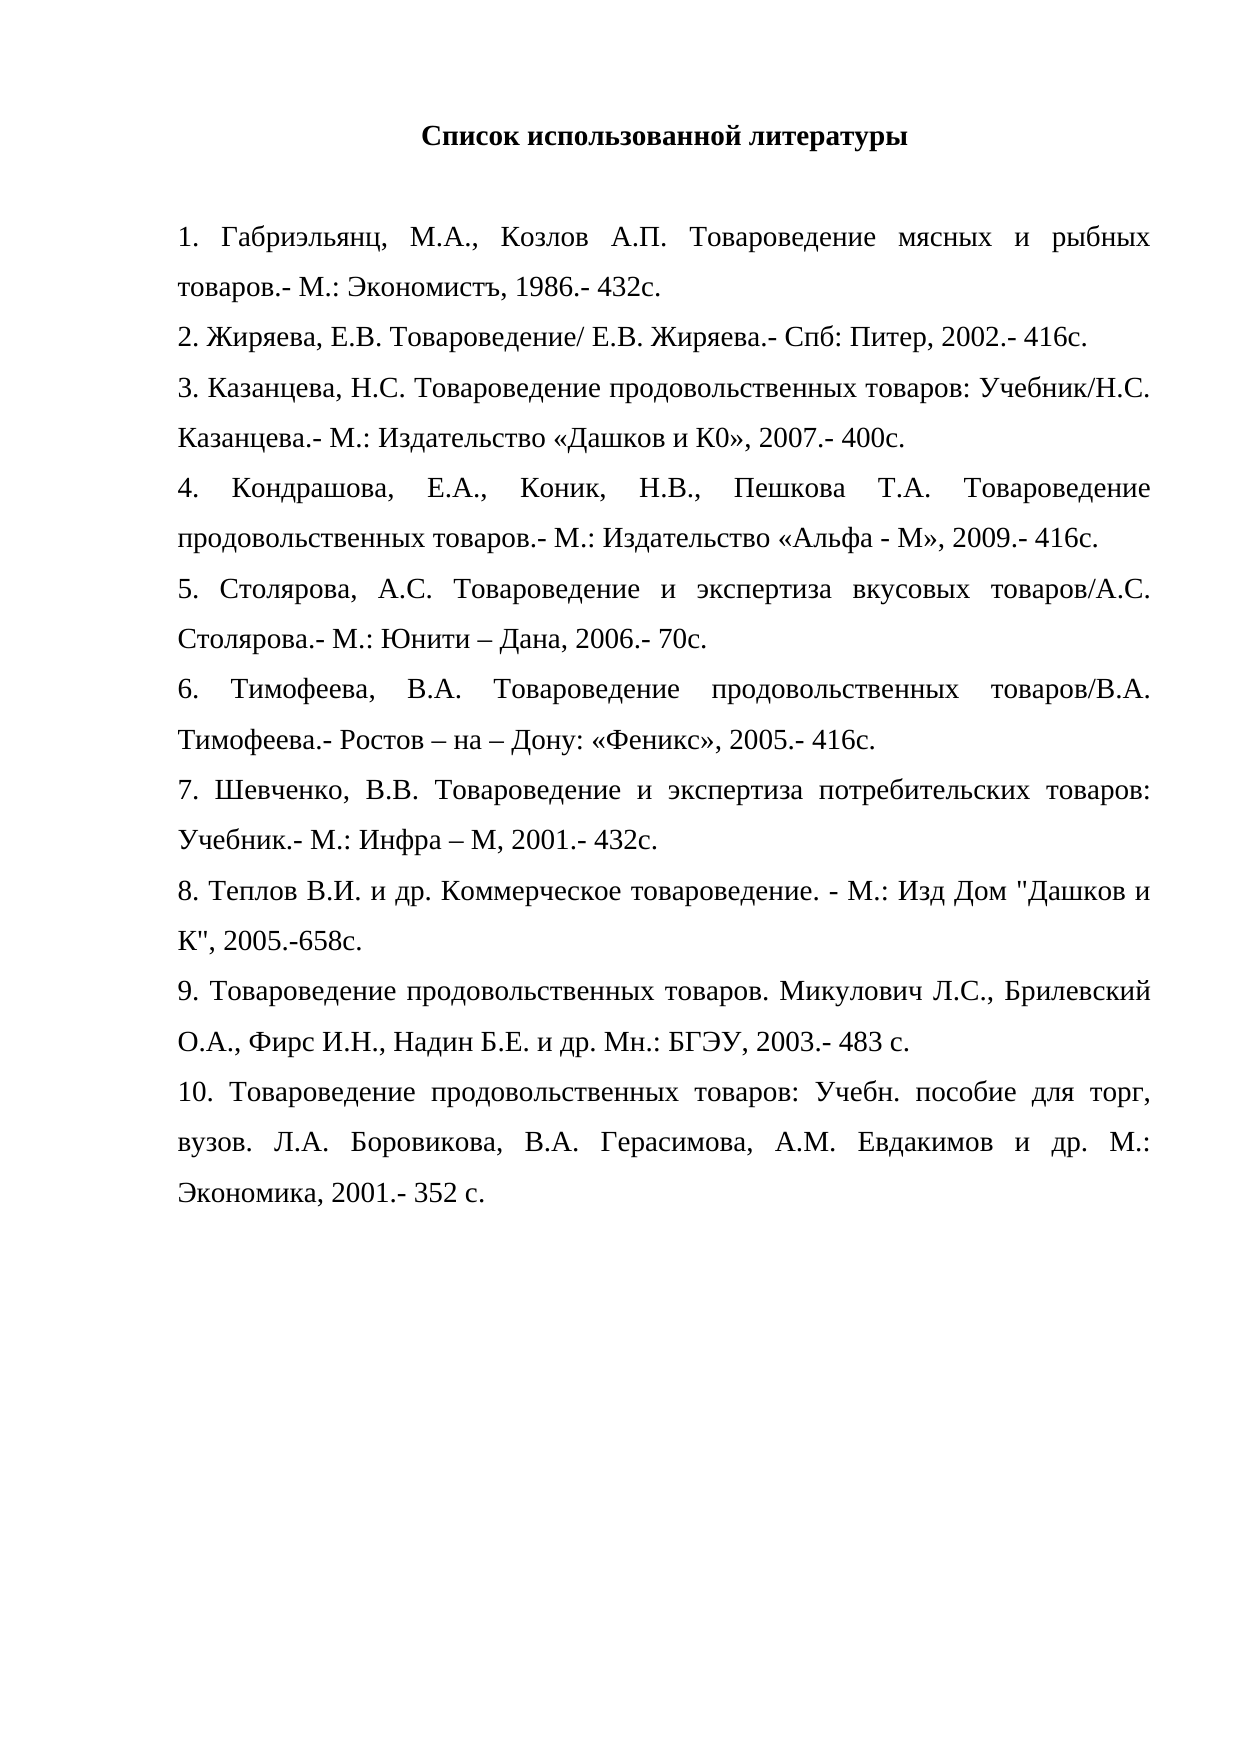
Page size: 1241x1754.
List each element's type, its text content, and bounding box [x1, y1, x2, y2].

text 2. Жиряева, Е.В. Товароведение/ Е.В. Жиряева.- Спб: Питер, 2002.- 416с. [177, 319, 1152, 353]
text 6. Тимофеева, В.А. Товароведение продовольственных товаров/В.А. Тимофеева.- Ростов – на – Дону: «Феникс», 2005.- 416с. [177, 672, 1152, 755]
text 9. Товароведение продовольственных товаров. Микулович Л.С., Брилевский О.А., Фирс И.Н., Надин Б.Е. и др. Мн.: БГЭУ, 2003.- 483 с. [177, 973, 1152, 1057]
text 1. Габриэльянц, М.А., Козлов А.П. Товароведение мясных и рыбных товаров.- М.: Экономистъ, 1986.- 432с. [177, 219, 1152, 303]
text 5. Столярова, А.С. Товароведение и экспертиза вкусовых товаров/А.С. Столярова.- М.: Юнити – Дана, 2006.- 70с. [177, 571, 1152, 655]
text Список использованной литературы [177, 118, 1152, 152]
text 3. Казанцева, Н.С. Товароведение продовольственных товаров: Учебник/Н.С. Казанцева.- М.: Издательство «Дашков и К0», 2007.- 400с. [177, 370, 1152, 453]
text 4. Кондрашова, Е.А., Коник, Н.В., Пешкова Т.А. Товароведение продовольственных товаров.- М.: Издательство «Альфа - М», 2009.- 416с. [177, 470, 1152, 554]
text 7. Шевченко, В.В. Товароведение и экспертиза потребительских товаров: Учебник.- М.: Инфра – М, 2001.- 432с. [177, 772, 1152, 856]
text 10. Товароведение продовольственных товаров: Учебн. пособие для торг, вузов. Л.А. Боровикова, В.А. Герасимова, А.М. Евдакимов и др. М.: Экономика, 2001.- 352 с. [177, 1074, 1152, 1208]
text 8. Теплов В.И. и др. Коммерческое товароведение. - М.: Изд Дом "Дашков и К", 2005.-658с. [177, 873, 1152, 957]
